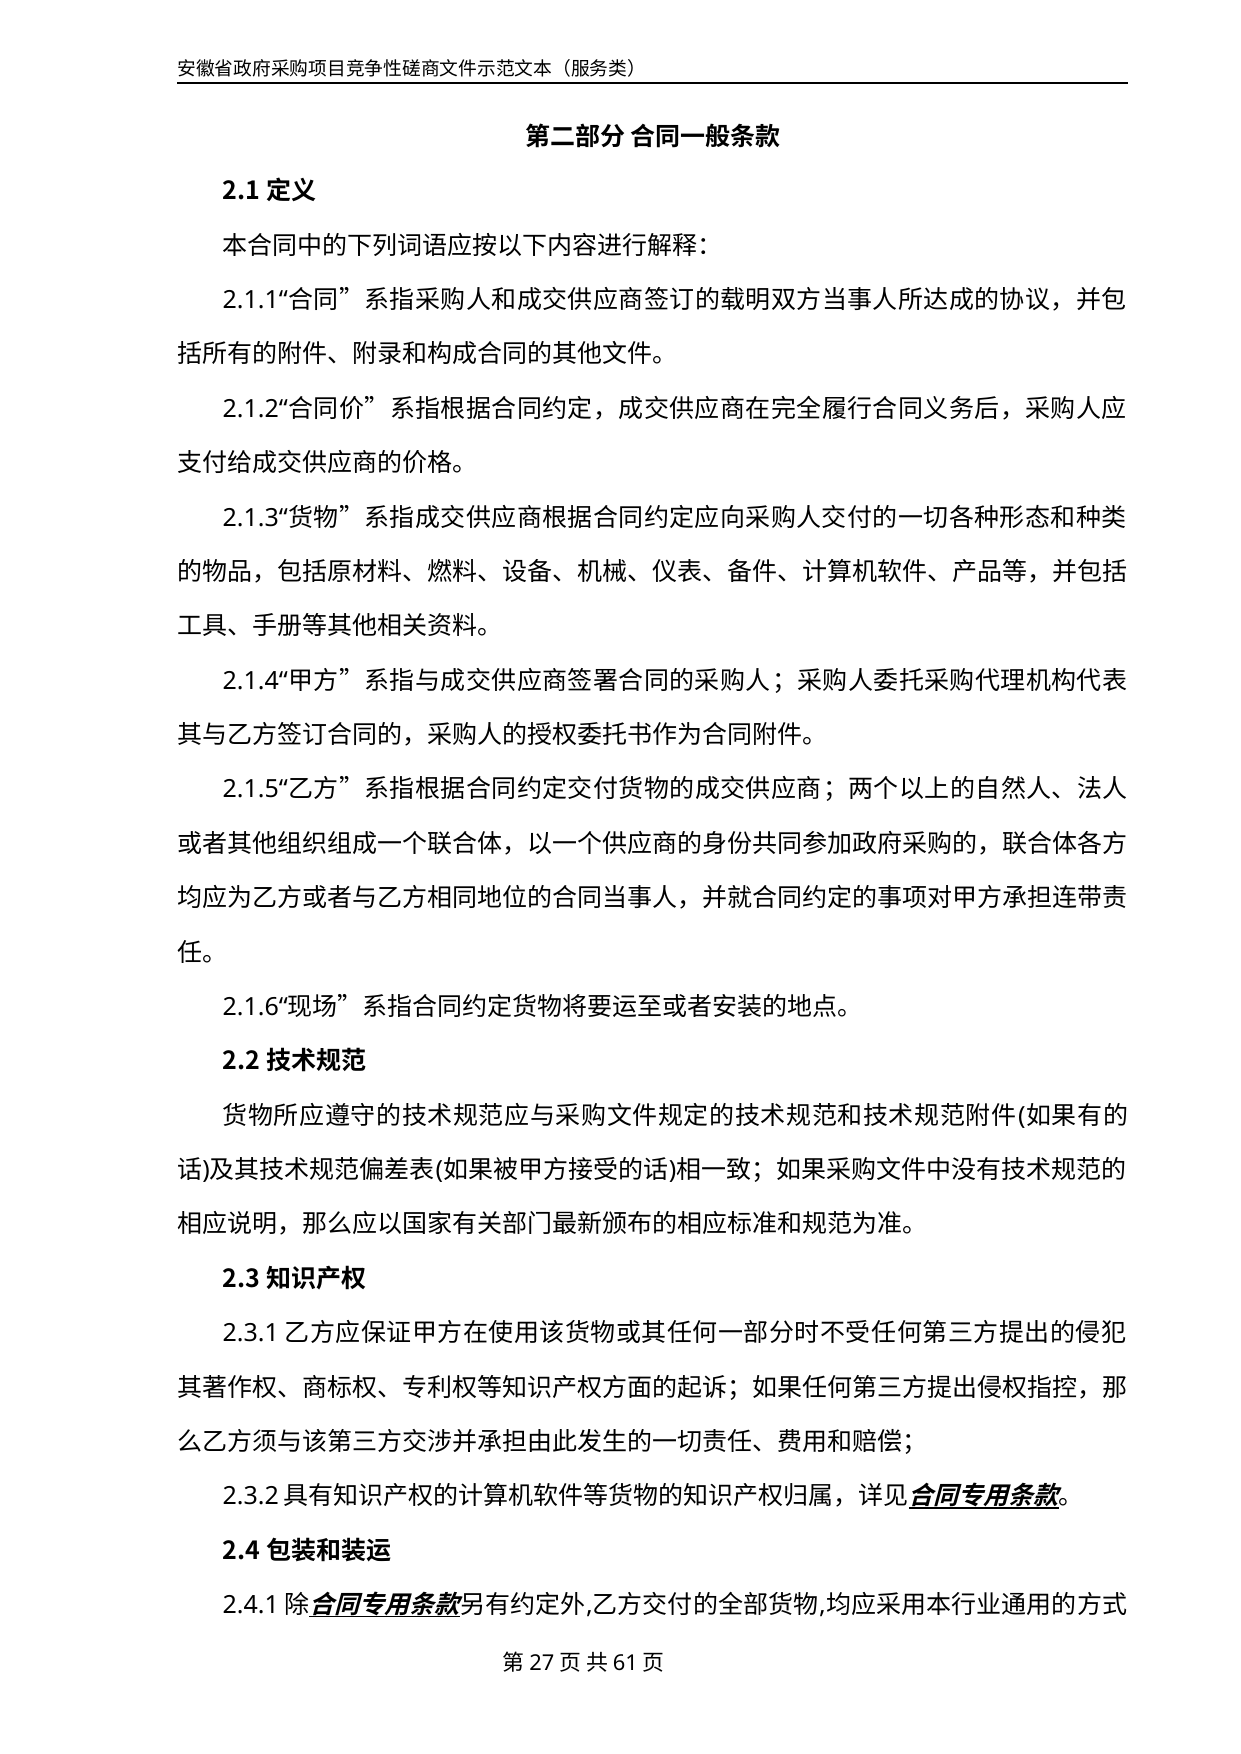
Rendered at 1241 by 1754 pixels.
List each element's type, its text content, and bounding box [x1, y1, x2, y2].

text 2.4 包装和装运 [177, 1530, 1128, 1566]
text 第二部分 合同一般条款 [177, 116, 1128, 153]
text 2.1.5“乙方”系指根据合同约定交付货物的成交供应商；两个以上的自然人、法人或者其他组织组成一个联合体，以一个供应商的身份共同参加政府采购的，联合体各方均应为乙方或者与乙方相同地位的合同当事人，并就合同约定的事项对甲方承担连带责任。 [177, 769, 1128, 968]
text 货物所应遵守的技术规范应与采购文件规定的技术规范和技术规范附件(如果有的话)及其技术规范偏差表(如果被甲方接受的话)相一致；如果采购文件中没有技术规范的相应说明，那么应以国家有关部门最新颁布的相应标准和规范为准。 [177, 1095, 1128, 1240]
text 2.3.1乙方应保证甲方在使用该货物或其任何一部分时不受任何第三方提出的侵犯其著作权、商标权、专利权等知识产权方面的起诉；如果任何第三方提出侵权指控，那么乙方须与该第三方交涉并承担由此发生的一切责任、费用和赔偿； [177, 1313, 1128, 1458]
text 2.3.2具有知识产权的计算机软件等货物的知识产权归属，详见合同专用条款。 [177, 1476, 1128, 1512]
text 2.3 知识产权 [177, 1258, 1128, 1294]
text 2.1 定义 [177, 171, 1128, 207]
text 2.1.2“合同价”系指根据合同约定，成交供应商在完全履行合同义务后，采购人应支付给成交供应商的价格。 [177, 388, 1128, 479]
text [177, 1584, 1128, 1621]
text 2.1.3“货物”系指成交供应商根据合同约定应向采购人交付的一切各种形态和种类的物品，包括原材料、燃料、设备、机械、仪表、备件、计算机软件、产品等，并包括工具、手册等其他相关资料。 [177, 497, 1128, 642]
text 2.1.4“甲方”系指与成交供应商签署合同的采购人；采购人委托采购代理机构代表其与乙方签订合同的，采购人的授权委托书作为合同附件。 [177, 660, 1128, 751]
text 2.1.6“现场”系指合同约定货物将要运至或者安装的地点。 [177, 986, 1128, 1023]
text 本合同中的下列词语应按以下内容进行解释： [177, 225, 1128, 261]
text 2.2 技术规范 [177, 1041, 1128, 1077]
text 2.1.1“合同”系指采购人和成交供应商签订的载明双方当事人所达成的协议，并包括所有的附件、附录和构成合同的其他文件。 [177, 279, 1128, 370]
